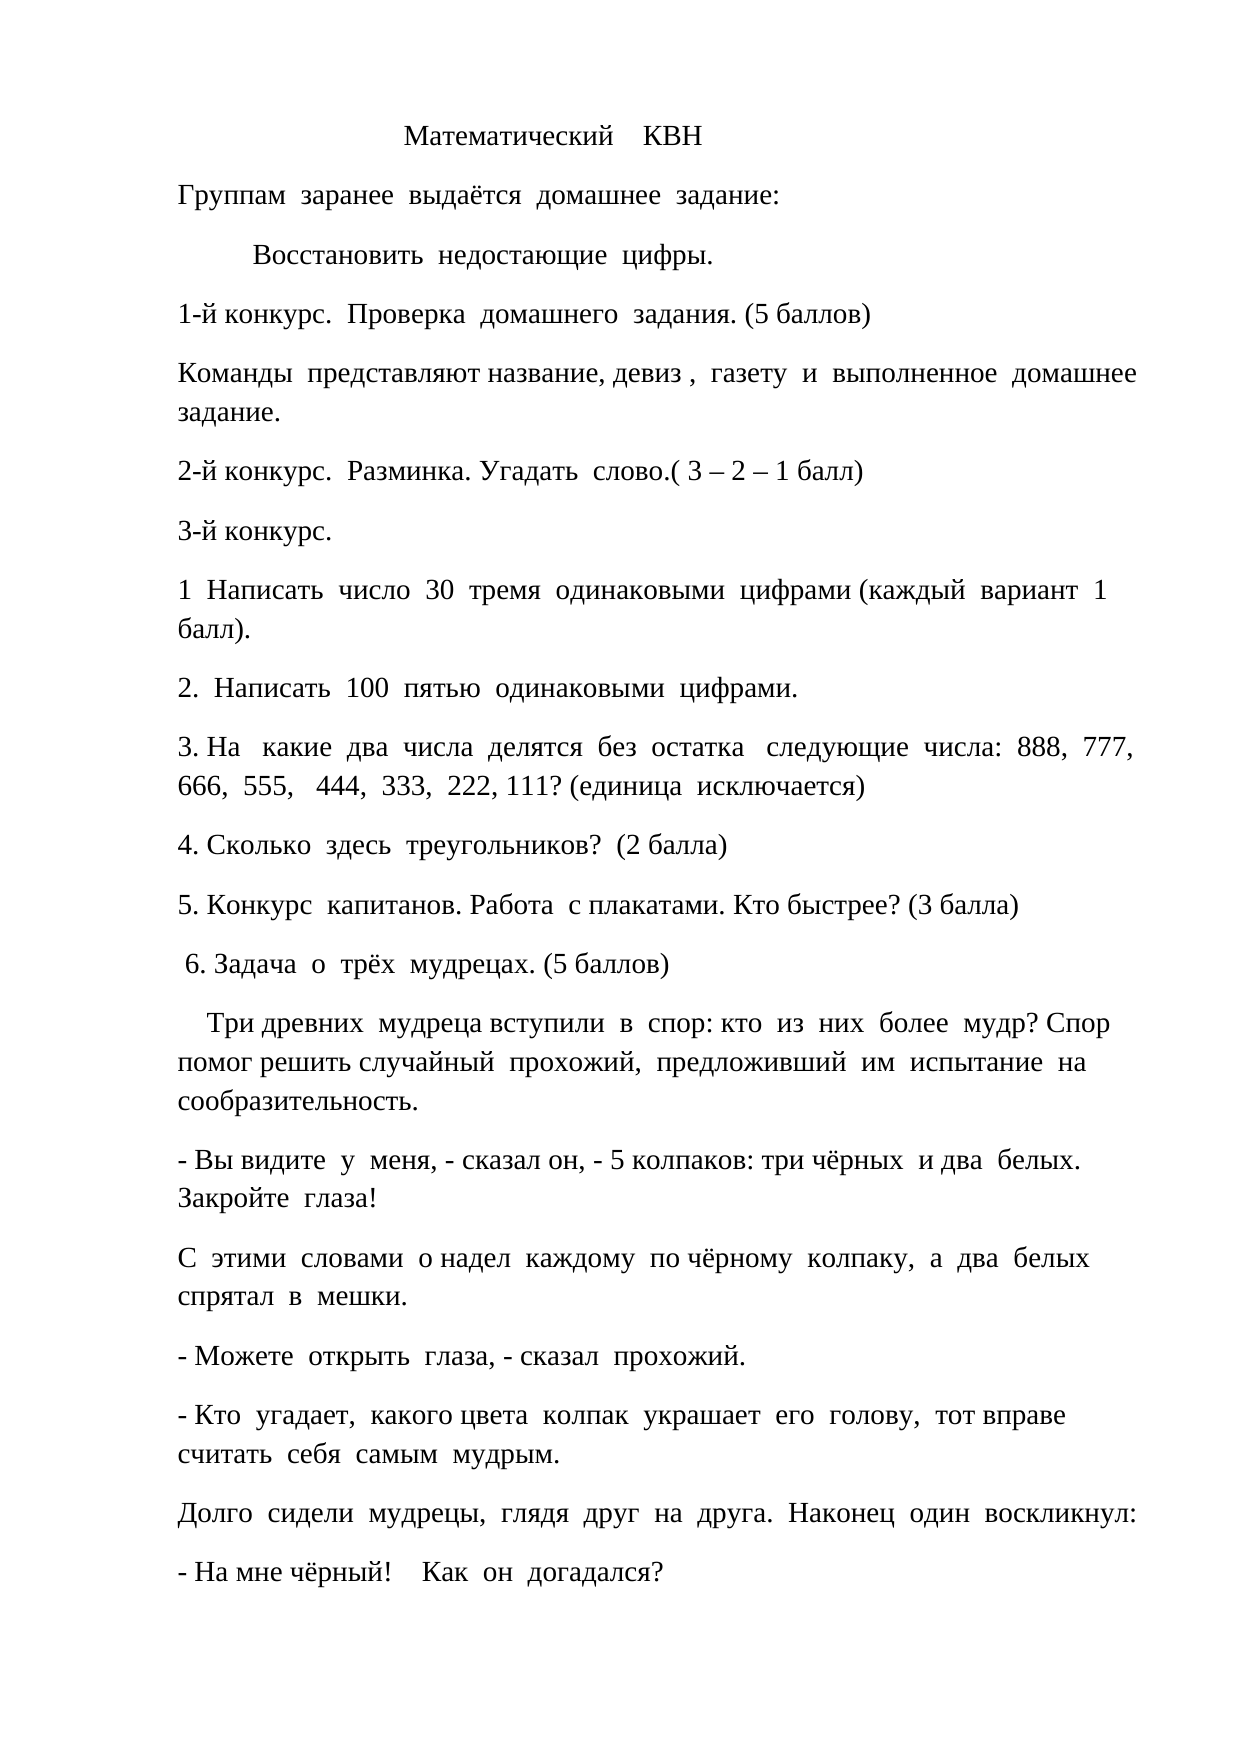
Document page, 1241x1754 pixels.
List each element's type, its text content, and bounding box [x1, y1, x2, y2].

text 6. Задача о трёх мудрецах. (5 баллов) [177, 946, 1152, 980]
text - Можете открыть глаза, - сказал прохожий. [177, 1338, 1152, 1371]
text 2-й конкурс. Разминка. Угадать слово.( 3 – 2 – 1 балл) [177, 453, 1152, 487]
text Математический КВН [177, 118, 1152, 152]
list Восстановить недостающие цифры. [252, 237, 1152, 270]
text Группам заранее выдаётся домашнее задание: [177, 177, 1152, 211]
text - Кто угадает, какого цвета колпак украшает его голову, тот вправе считать себя самым мудрым. [177, 1397, 1152, 1469]
text 1-й конкурс. Проверка домашнего задания. (5 баллов) [177, 296, 1152, 330]
text Долго сидели мудрецы, глядя друг на друга. Наконец один воскликнул: [177, 1495, 1152, 1529]
text 5. Конкурс капитанов. Работа с плакатами. Кто быстрее? (3 балла) [177, 887, 1152, 920]
text - На мне чёрный! Как он догадался? [177, 1554, 1152, 1588]
text 3-й конкурс. [177, 513, 1152, 546]
text 2. Написать 100 пятью одинаковыми цифрами. [177, 670, 1152, 704]
text 4. Сколько здесь треугольников? (2 балла) [177, 827, 1152, 861]
text С этими словами о надел каждому по чёрному колпаку, а два белых спрятал в мешки. [177, 1240, 1152, 1312]
text 3. На какие два числа делятся без остатка следующие числа: 888, 777, 666, 555, 444, 333, 222, 111? (единица исключается) [177, 729, 1152, 802]
text 1 Написать число 30 тремя одинаковыми цифрами (каждый вариант 1 балл). [177, 572, 1152, 644]
text - Вы видите у меня, - cказал он, - 5 колпаков: три чёрных и два белых. Закройте глаза! [177, 1142, 1152, 1214]
text Команды представляют название, девиз , газету и выполненное домашнее задание. [177, 356, 1152, 428]
text Три древних мудреца вступили в спор: кто из них более мудр? Спор помог решить случайный прохожий, предложивший им испытание на сообразительность. [177, 1006, 1152, 1116]
